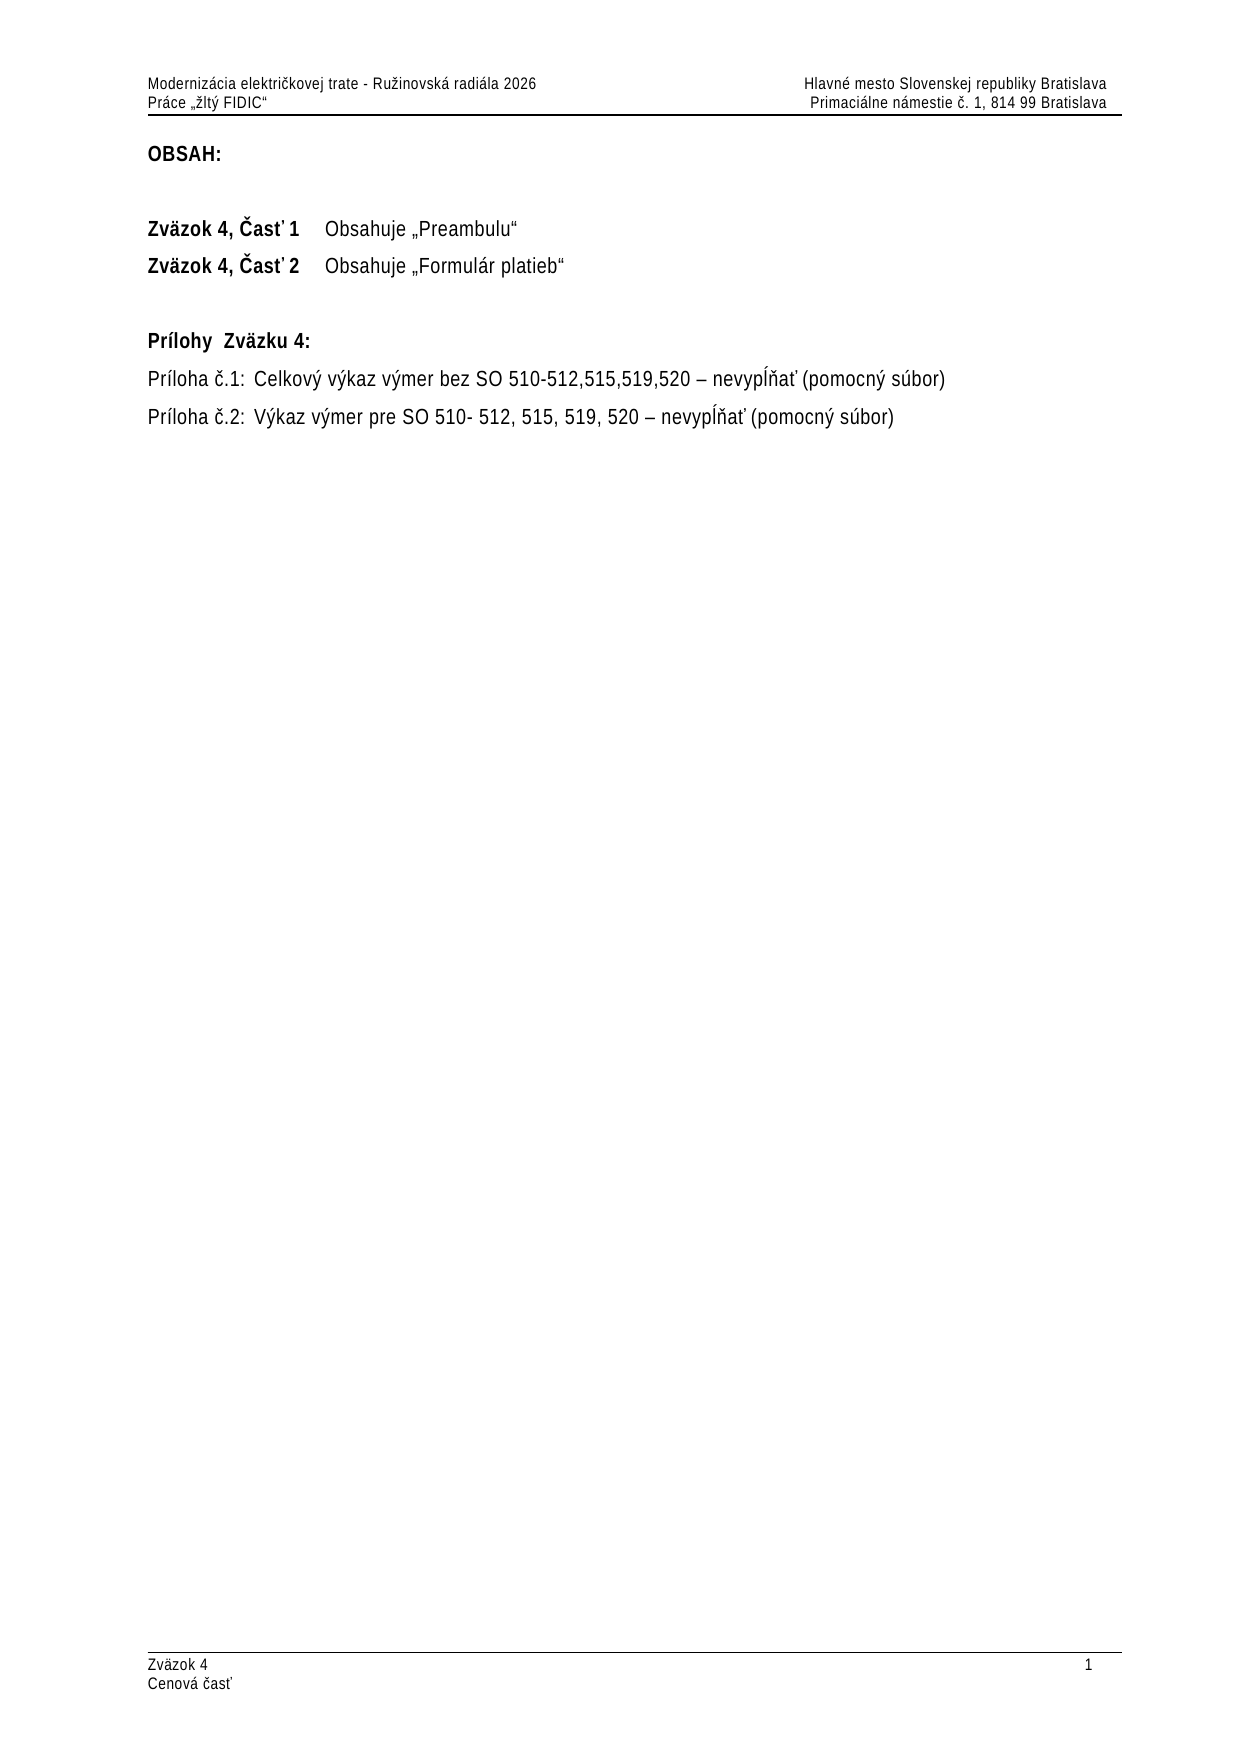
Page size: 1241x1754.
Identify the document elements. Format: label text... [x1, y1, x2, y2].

text Prílohy Zväzku 4: [148, 328, 1122, 353]
text Zväzok 4, Časť 2 Obsahuje „Formulár platieb“ [148, 253, 1122, 278]
text Zväzok 4, Časť 1 Obsahuje „Preambulu“ [148, 216, 1122, 241]
text Príloha č.2: Výkaz výmer pre SO 510- 512, 515, 519, 520 – nevypĺňať (pomocný súbor) [148, 404, 1122, 429]
text Príloha č.1: Celkový výkaz výmer bez SO 510-512,515,519,520 – nevypĺňať (pomocný súbor) [148, 366, 1122, 391]
text OBSAH: [148, 140, 1122, 166]
